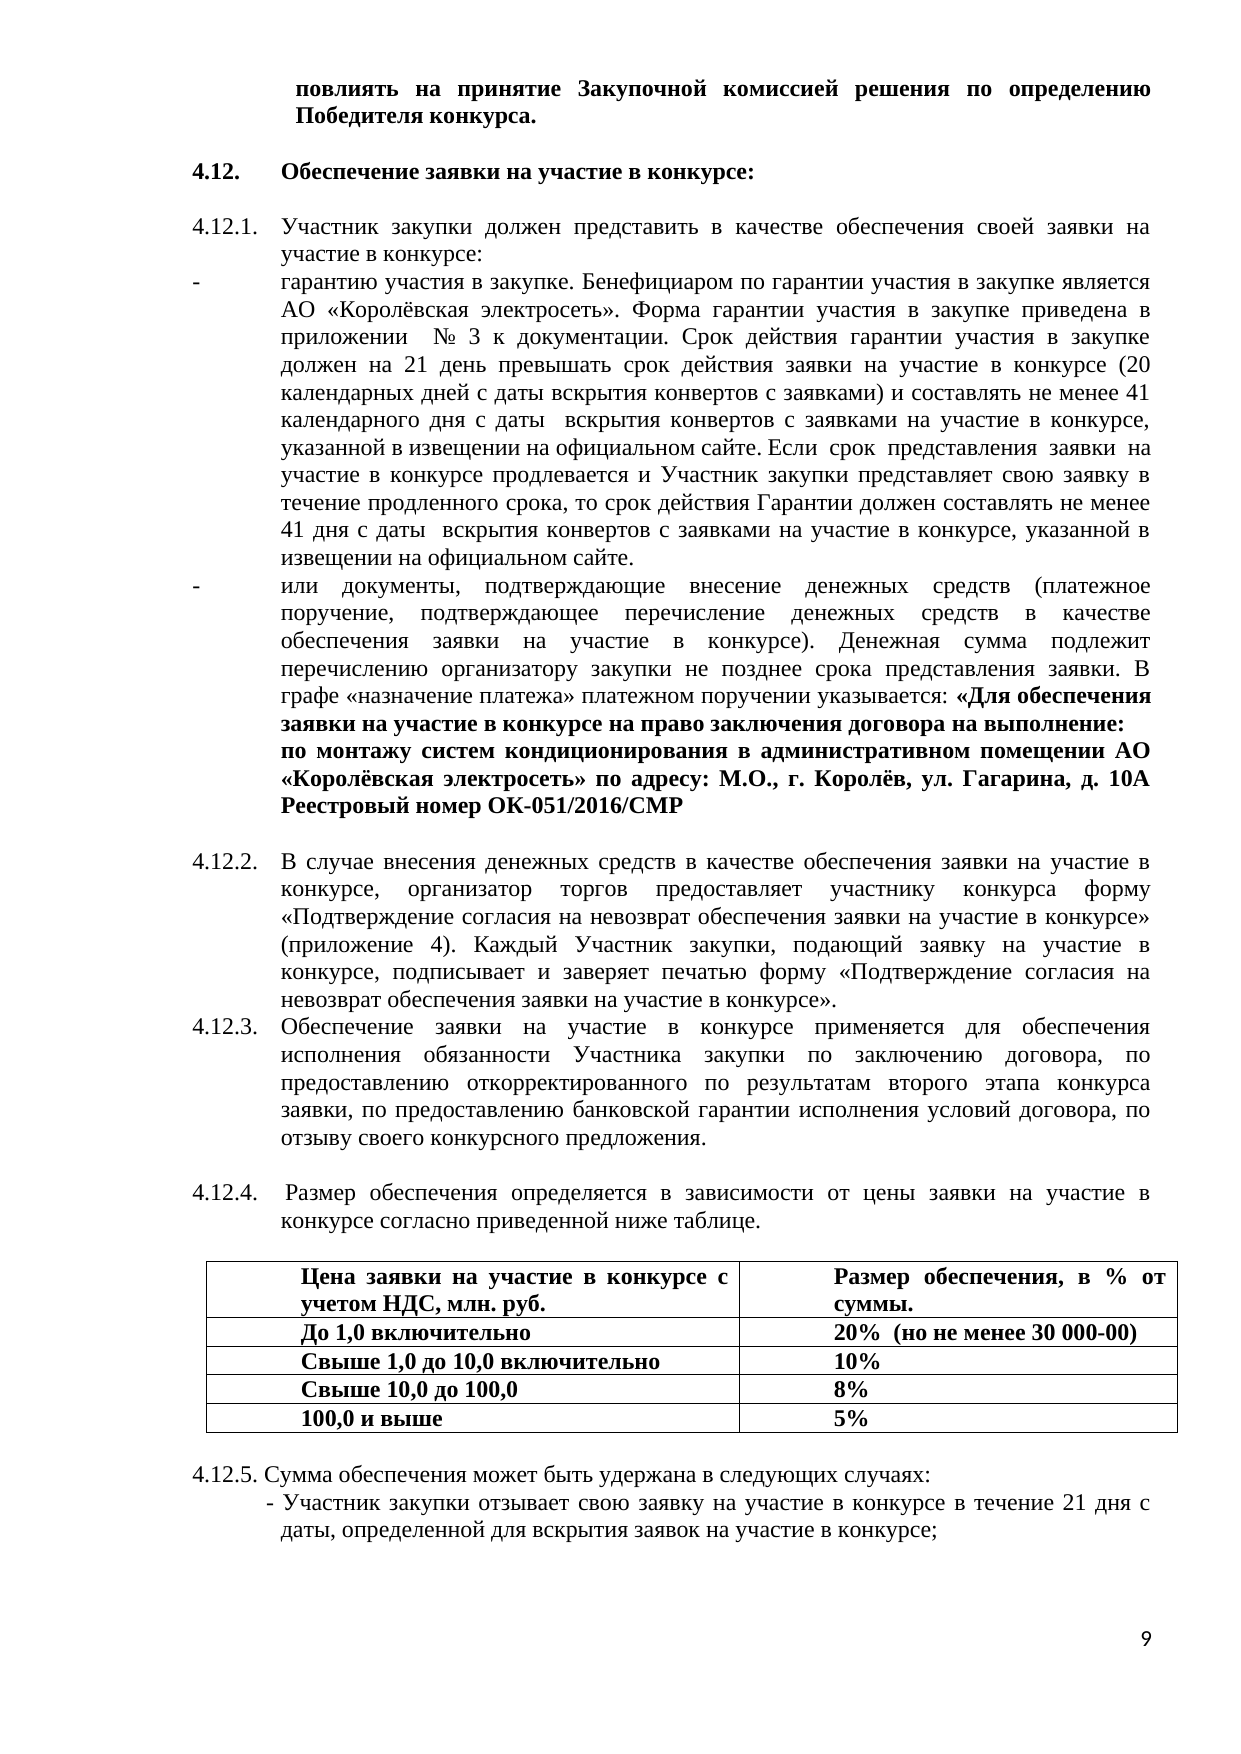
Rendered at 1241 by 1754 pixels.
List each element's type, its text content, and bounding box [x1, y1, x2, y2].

table_cell До 1,0 включительно [207, 1318, 739, 1346]
text 4.12.5. Сумма обеспечения может быть удержана в следующих случаях: [192, 1460, 1152, 1488]
text - или документы, подтверждающие внесение денежных средств (платежное поручение, подтверждающее перечисление денежных средств в качестве обеспечения заявки на участие в конкурсе). Денежная сумма подлежит перечислению организатору закупки не позднее срока представления заявки. В графе «назначение платежа» платежном поручении указывается: «Для обеспечения заявки на участие в конкурсе на право заключения договора на выполнение: [192, 571, 1152, 736]
text по монтажу систем кондиционирования в административном помещении АО «Королёвская электросеть» по адресу: М.О., г. Королёв, ул. Гагарина, д. 10А Реестровый номер ОК-051/2016/СМР [192, 736, 1152, 819]
text - Участник закупки отзывает свою заявку на участие в конкурсе в течение 21 дня с даты, определенной для вскрытия заявок на участие в конкурсе; [266, 1488, 1152, 1543]
list - гарантию участия в закупке. Бенефициаром по гарантии участия в закупке является АО «Королёвская электросеть». Форма гарантии участия в закупке приведена в приложении № 3 к документации. Срок действия гарантии участия в закупке должен на 21 день превышать срок действия заявки на участие в конкурсе (20 календарных дней с даты вскрытия конвертов с заявками) и составлять не менее 41 календарного дня с даты вскрытия конвертов с заявками на участие в конкурсе, указанной в извещении на официальном сайте. Если срок представления заявки на участие в конкурсе продлевается и Участник закупки представляет свою заявку в течение продленного срока, то срок действия Гарантии должен составлять не менее 41 дня с даты вскрытия конвертов с заявками на участие в конкурсе, указанной в извещении на официальном сайте. [192, 267, 1152, 571]
table_header Цена заявки на участие в конкурсе с учетом НДС, млн. руб. [207, 1262, 739, 1317]
list В случае внесения денежных средств в качестве обеспечения заявки на участие в конкурсе, организатор торгов предоставляет участнику конкурса форму «Подтверждение согласия на невозврат обеспечения заявки на участие в конкурсе» (приложение 4). Каждый Участник закупки, подающий заявку на участие в конкурсе, подписывает и заверяет печатью форму «Подтверждение согласия на невозврат обеспечения заявки на участие в конкурсе». [192, 847, 1152, 1012]
table_cell Свыше 10,0 до 100,0 [207, 1375, 739, 1403]
table_cell 20% (но не менее 30 000-00) [740, 1318, 1177, 1346]
table_cell Свыше 1,0 до 10,0 включительно [207, 1347, 739, 1374]
table_cell 5% [740, 1404, 1177, 1432]
table_cell 8% [740, 1375, 1177, 1403]
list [192, 74, 1152, 129]
table_cell 100,0 и выше [207, 1404, 739, 1432]
table_cell 10% [740, 1347, 1177, 1374]
text 4.12.4. Размер обеспечения определяется в зависимости от цены заявки на участие в конкурсе согласно приведенной ниже таблице. [192, 1178, 1152, 1233]
table_header Размер обеспечения, в % от суммы. [740, 1262, 1177, 1317]
list Участник закупки должен представить в качестве обеспечения своей заявки на участие в конкурсе: [192, 212, 1152, 267]
list Обеспечение заявки на участие в конкурсе: [192, 157, 1152, 184]
list Обеспечение заявки на участие в конкурсе применяется для обеспечения исполнения обязанности Участника закупки по заключению договора, по предоставлению откорректированного по результатам второго этапа конкурса заявки, по предоставлению банковской гарантии исполнения условий договора, по отзыву своего конкурсного предложения. [192, 1012, 1152, 1150]
